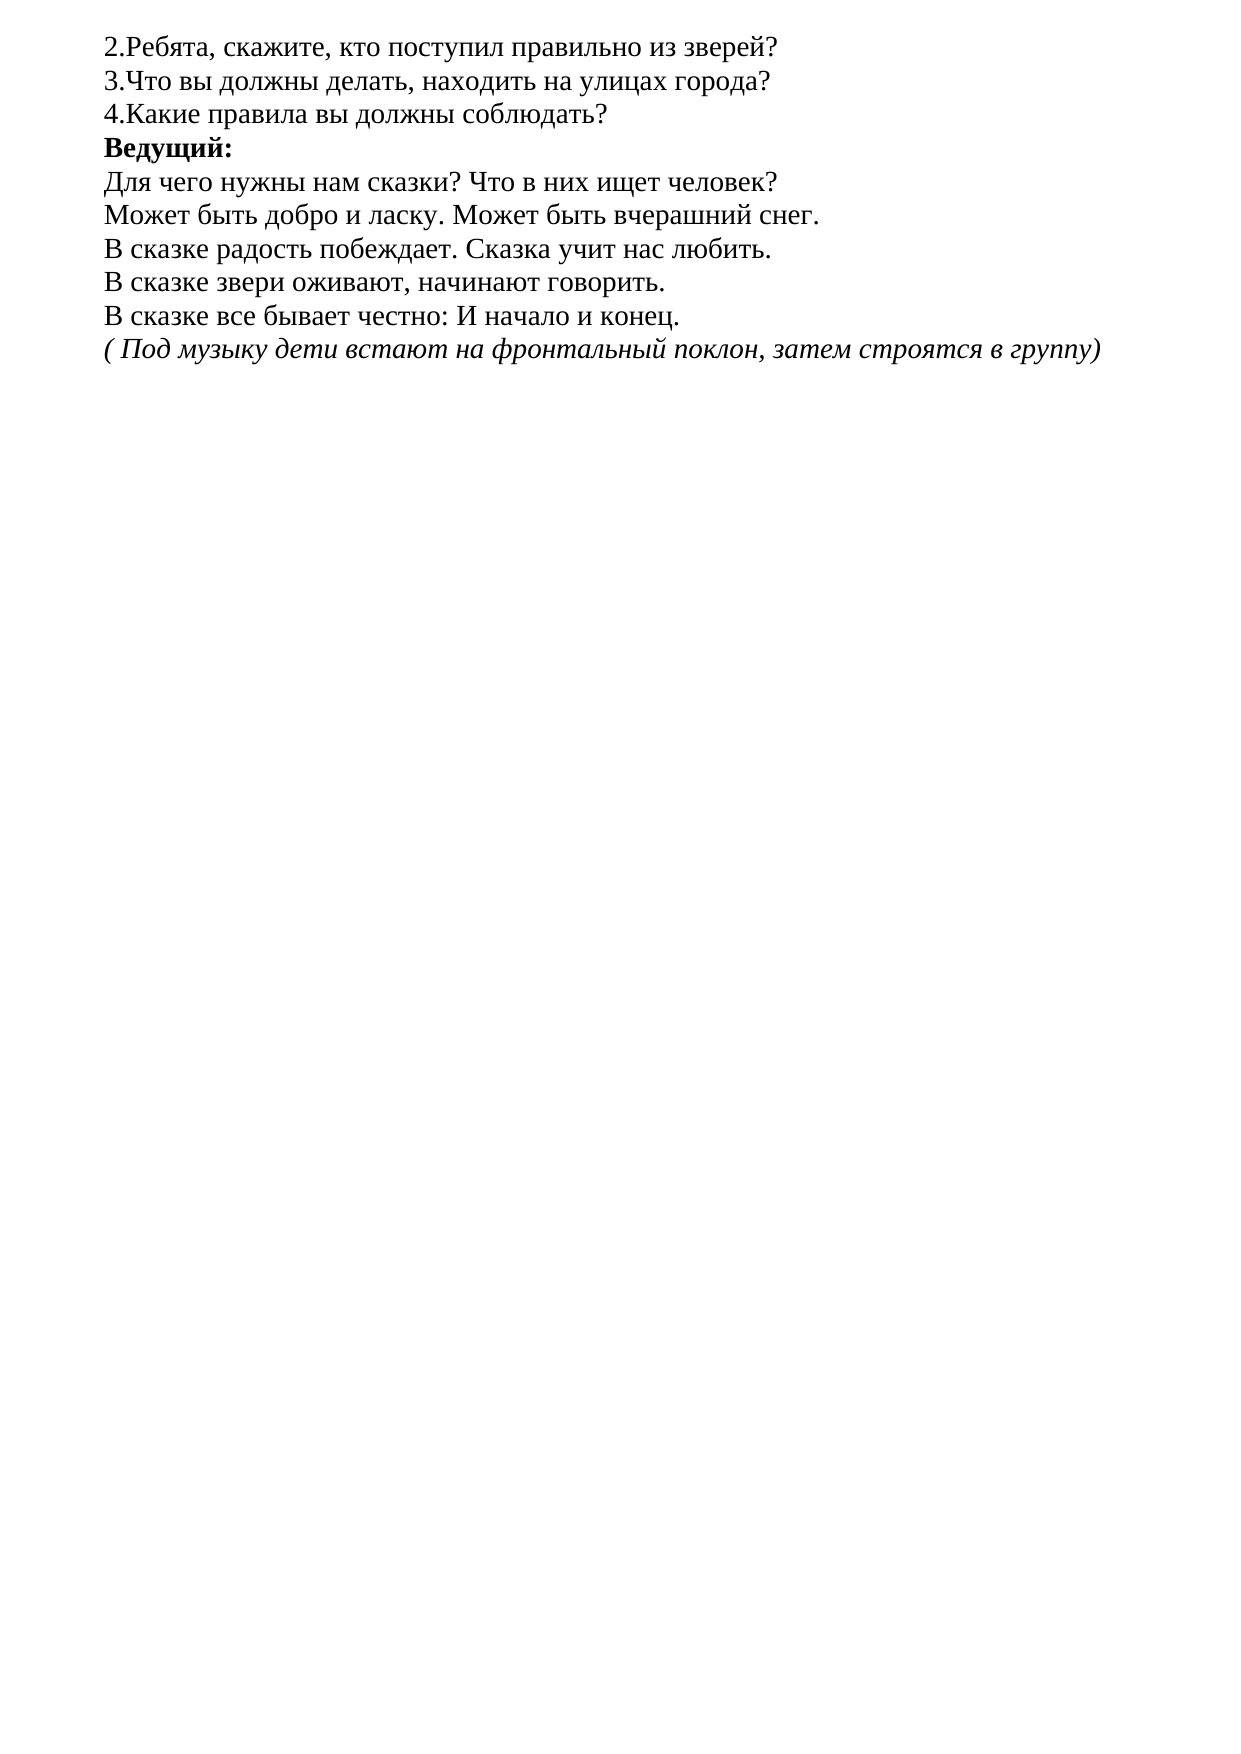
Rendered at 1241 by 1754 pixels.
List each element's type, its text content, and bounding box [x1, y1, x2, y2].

text Ведущий: [103, 130, 1152, 164]
text В сказке все бывает честно: И начало и конец. [103, 298, 1152, 331]
text Может быть добро и ласку. Может быть вчерашний снег. [103, 197, 1152, 231]
text ( Под музыку дети встают на фронтальный поклон, затем строятся в группу) [103, 331, 1152, 365]
text В сказке радость побеждает. Сказка учит нас любить. [103, 231, 1152, 264]
text Для чего нужны нам сказки? Что в них ищет человек? [103, 164, 1152, 197]
text 3.Что вы должны делать, находить на улицах города? [103, 63, 1152, 97]
text 2.Ребята, скажите, кто поступил правильно из зверей? [103, 29, 1152, 63]
text В сказке звери оживают, начинают говорить. [103, 264, 1152, 298]
text 4.Какие правила вы должны соблюдать? [103, 97, 1152, 130]
